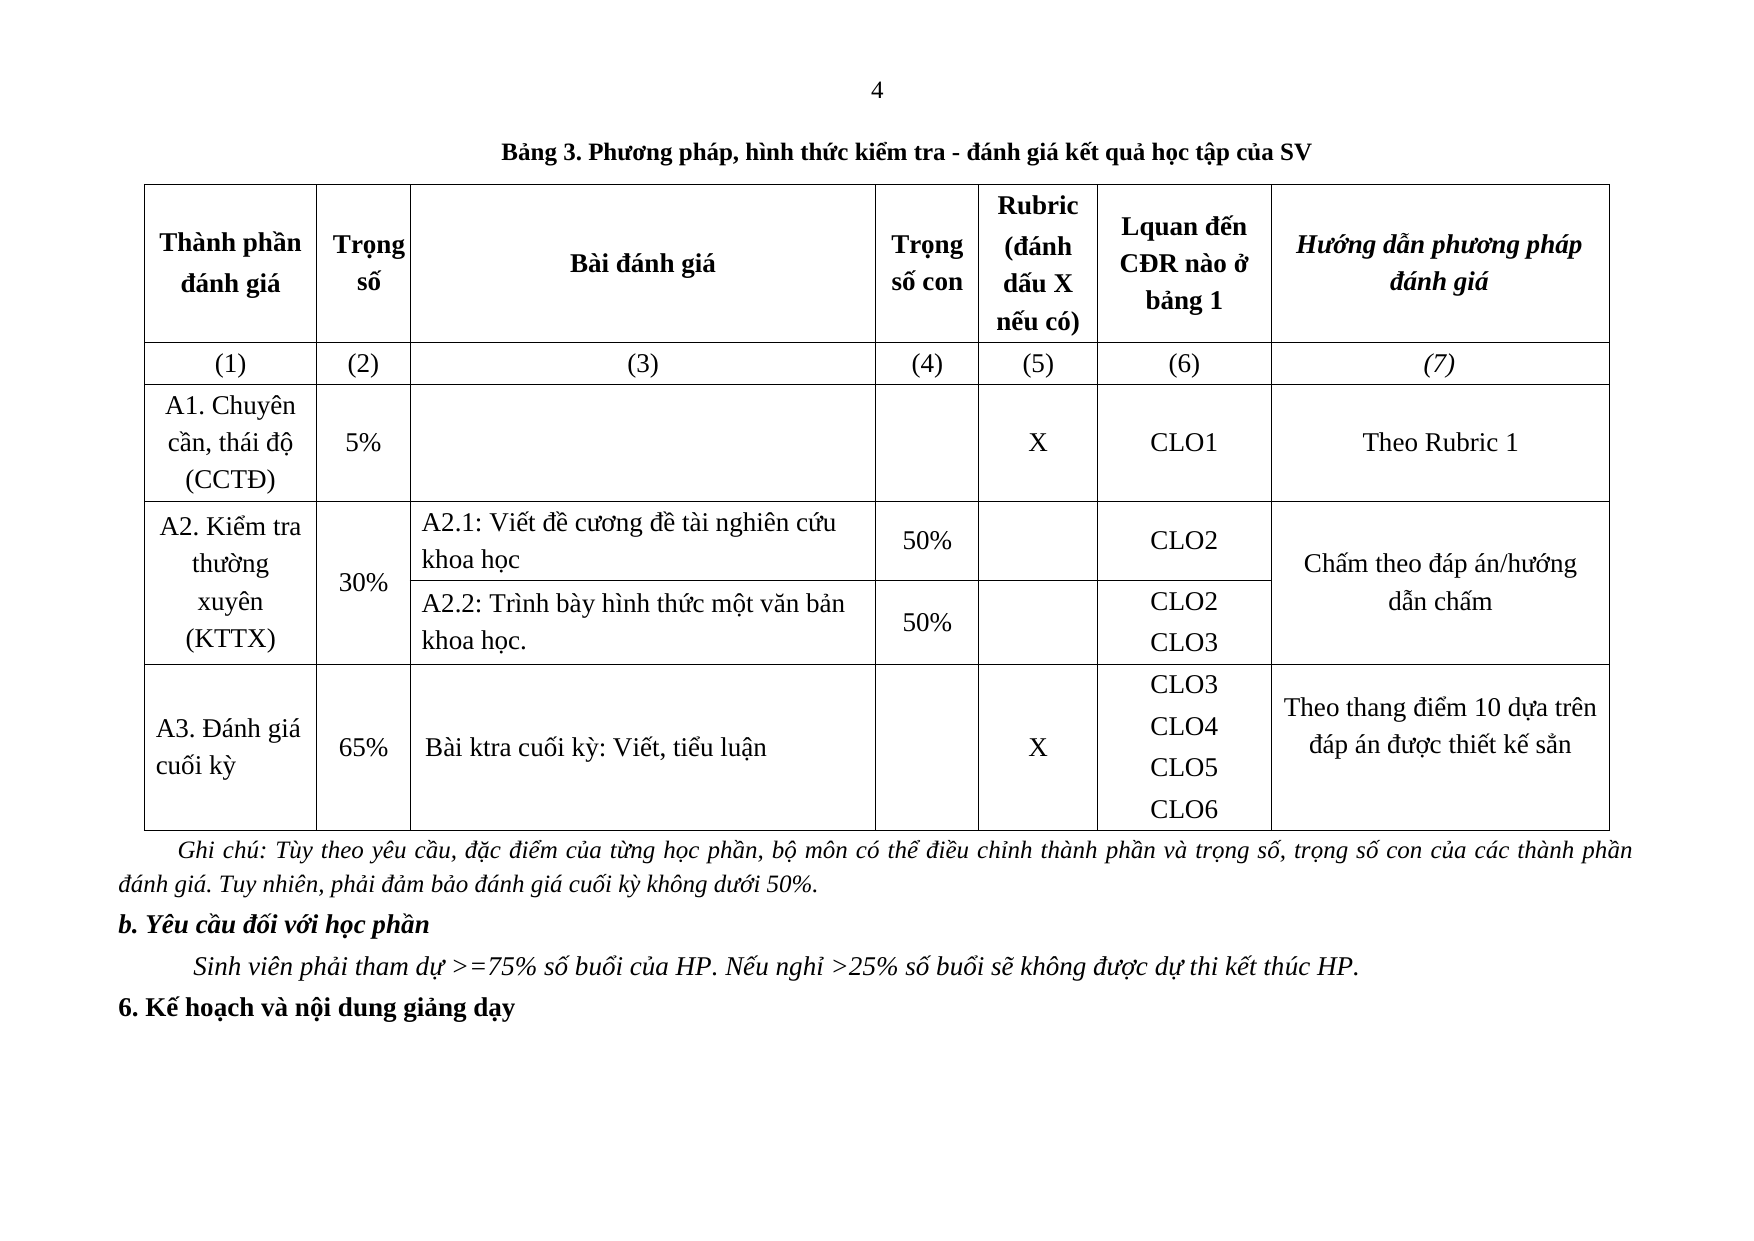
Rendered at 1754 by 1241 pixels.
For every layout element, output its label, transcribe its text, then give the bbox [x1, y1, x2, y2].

table_cell (2) [317, 343, 410, 384]
table_cell (7) [1272, 343, 1609, 384]
table_cell X [979, 665, 1097, 830]
table_cell CLO2 CLO3 [1098, 581, 1271, 663]
table_cell X [979, 385, 1097, 501]
table_cell [876, 665, 978, 830]
table_header Rubric (đánh dấu X nếu có) [979, 185, 1097, 342]
text b. Yêu cầu đối với học phần [118, 908, 1636, 939]
table_cell CLO3 CLO4 CLO5 CLO6 [1098, 665, 1271, 830]
table_cell (4) [876, 343, 978, 384]
table_cell [979, 581, 1097, 663]
table_cell CLO2 [1098, 502, 1271, 580]
table_cell [876, 385, 978, 501]
table_cell [979, 502, 1097, 580]
table_header Hướng dẫn phương pháp đánh giá [1272, 185, 1609, 342]
table_cell A1. Chuyên cần, thái độ (CCTĐ) [145, 385, 316, 501]
table_cell Chấm theo đáp án/hướng dẫn chấm [1272, 502, 1609, 663]
table_header Lquan đến CĐR nào ở bảng 1 [1098, 185, 1271, 342]
table_cell (1) [145, 343, 316, 384]
text 6. Kế hoạch và nội dung giảng dạy [118, 991, 1636, 1022]
table_header Thành phần đánh giá [145, 185, 316, 342]
table_cell A2.1: Viết đề cương đề tài nghiên cứu khoa học [411, 502, 875, 580]
table_cell 50% [876, 581, 978, 663]
table_cell Theo Rubric 1 [1272, 385, 1609, 501]
table_cell A3. Đánh giá cuối kỳ [145, 665, 316, 830]
table_cell 5% [317, 385, 410, 501]
table_cell (5) [979, 343, 1097, 384]
text Bảng 3. Phương pháp, hình thức kiểm tra - đánh giá kết quả học tập của SV [177, 137, 1636, 165]
table_header Bài đánh giá [411, 185, 875, 342]
text Ghi chú: Tùy theo yêu cầu, đặc điểm của từng học phần, bộ môn có thể điều chỉnh thành phần và trọng số, trọng số con của các thành phần đánh giá. Tuy nhiên, phải đảm bảo đánh giá cuối kỳ không dưới 50%. [118, 835, 1636, 898]
table_cell 30% [317, 502, 410, 663]
table_cell 65% [317, 665, 410, 830]
table_header Trọng số [317, 185, 410, 342]
table_cell A2.2: Trình bày hình thức một văn bản khoa học. [411, 581, 875, 663]
table_cell A2. Kiểm tra thường xuyên (KTTX) [145, 502, 316, 663]
table_cell (3) [411, 343, 875, 384]
table_cell CLO1 [1098, 385, 1271, 501]
table_cell Theo thang điểm 10 dựa trên đáp án được thiết kế sẳn [1272, 665, 1609, 830]
table_header Trọng số con [876, 185, 978, 342]
table_cell (6) [1098, 343, 1271, 384]
table_cell [411, 385, 875, 501]
table_cell Bài ktra cuối kỳ: Viết, tiểu luận [411, 665, 875, 830]
text Sinh viên phải tham dự >=75% số buổi của HP. Nếu nghỉ >25% số buổi sẽ không được dự thi kết thúc HP. [118, 950, 1636, 981]
table_cell 50% [876, 502, 978, 580]
